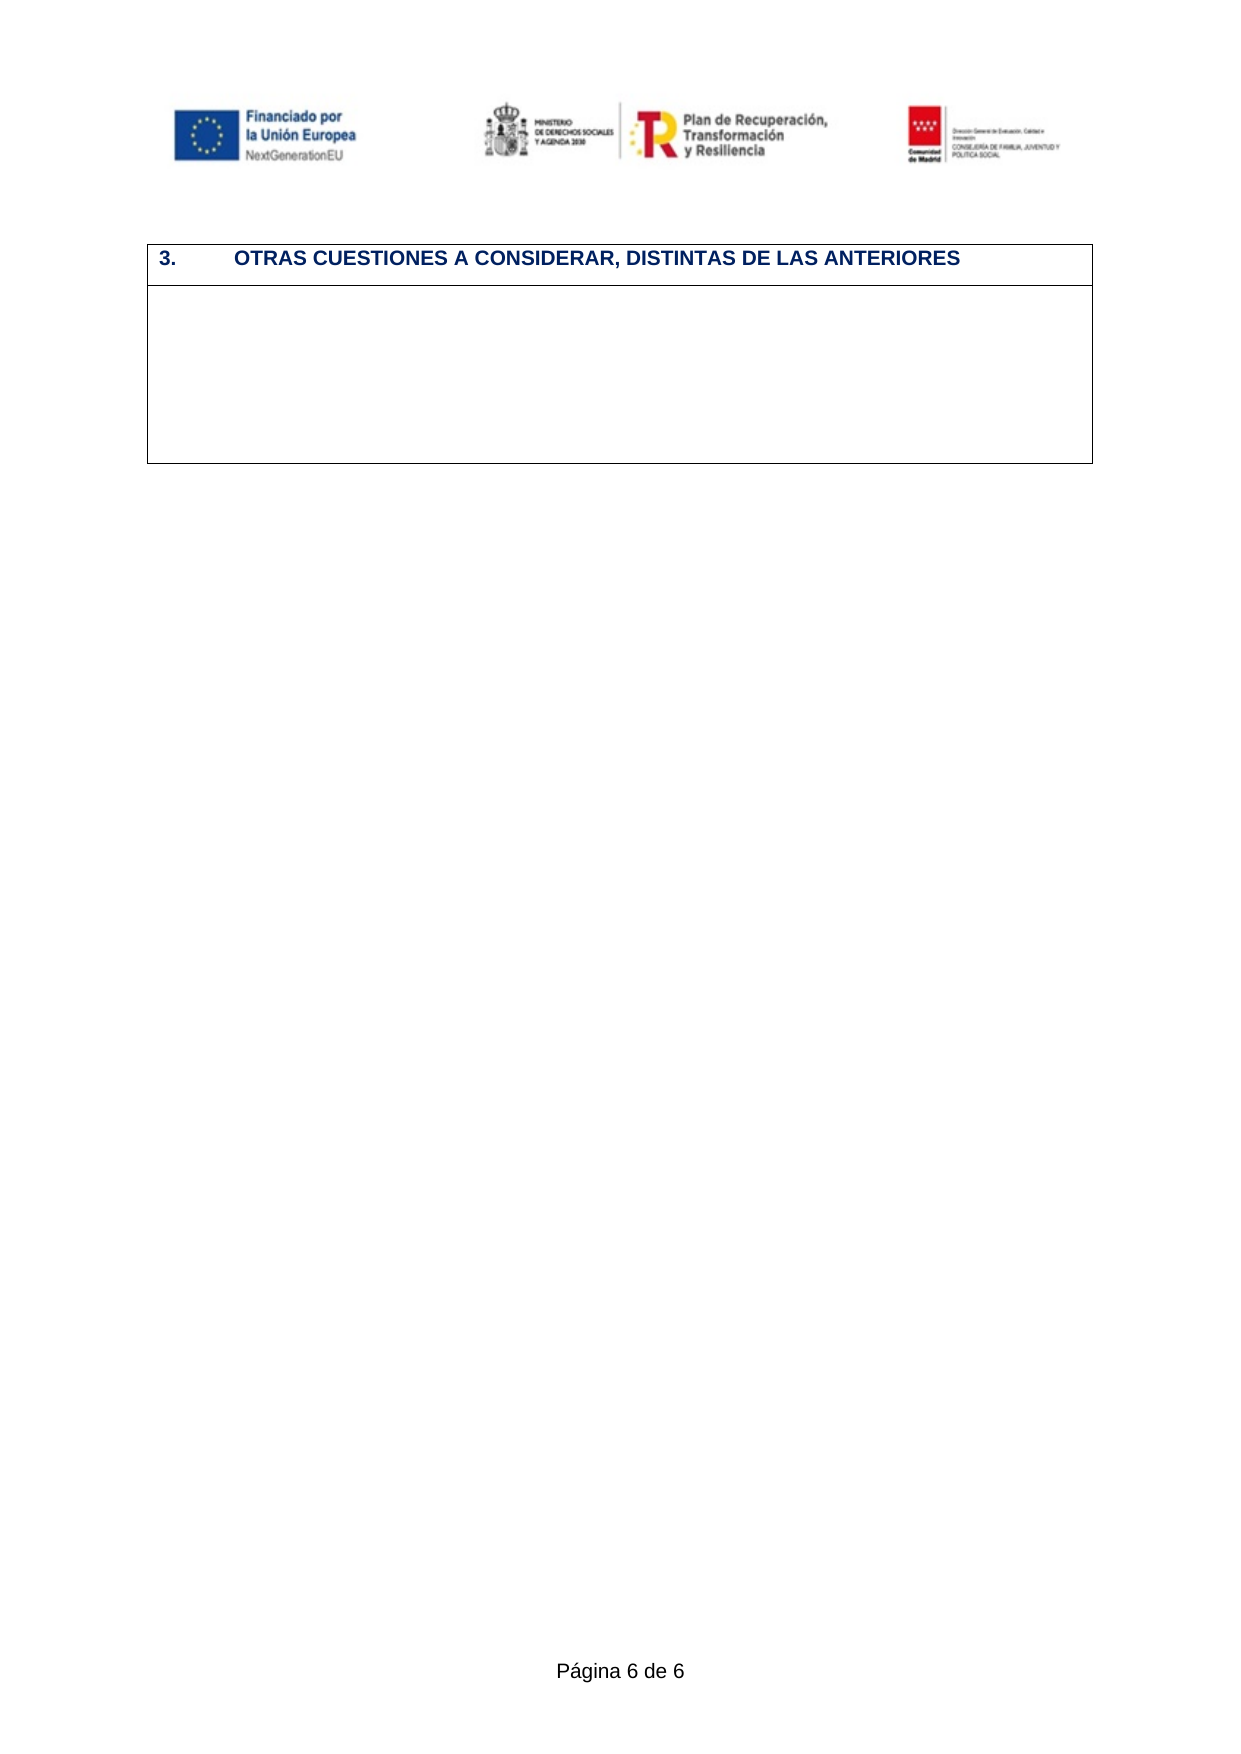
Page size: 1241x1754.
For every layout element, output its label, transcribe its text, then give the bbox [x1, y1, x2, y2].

table_cell 3. OTRAS CUESTIONES A CONSIDERAR, DISTINTAS DE LAS ANTERIORES [148, 245, 1092, 285]
table_cell [148, 286, 1092, 462]
picture [147, 70, 1087, 189]
